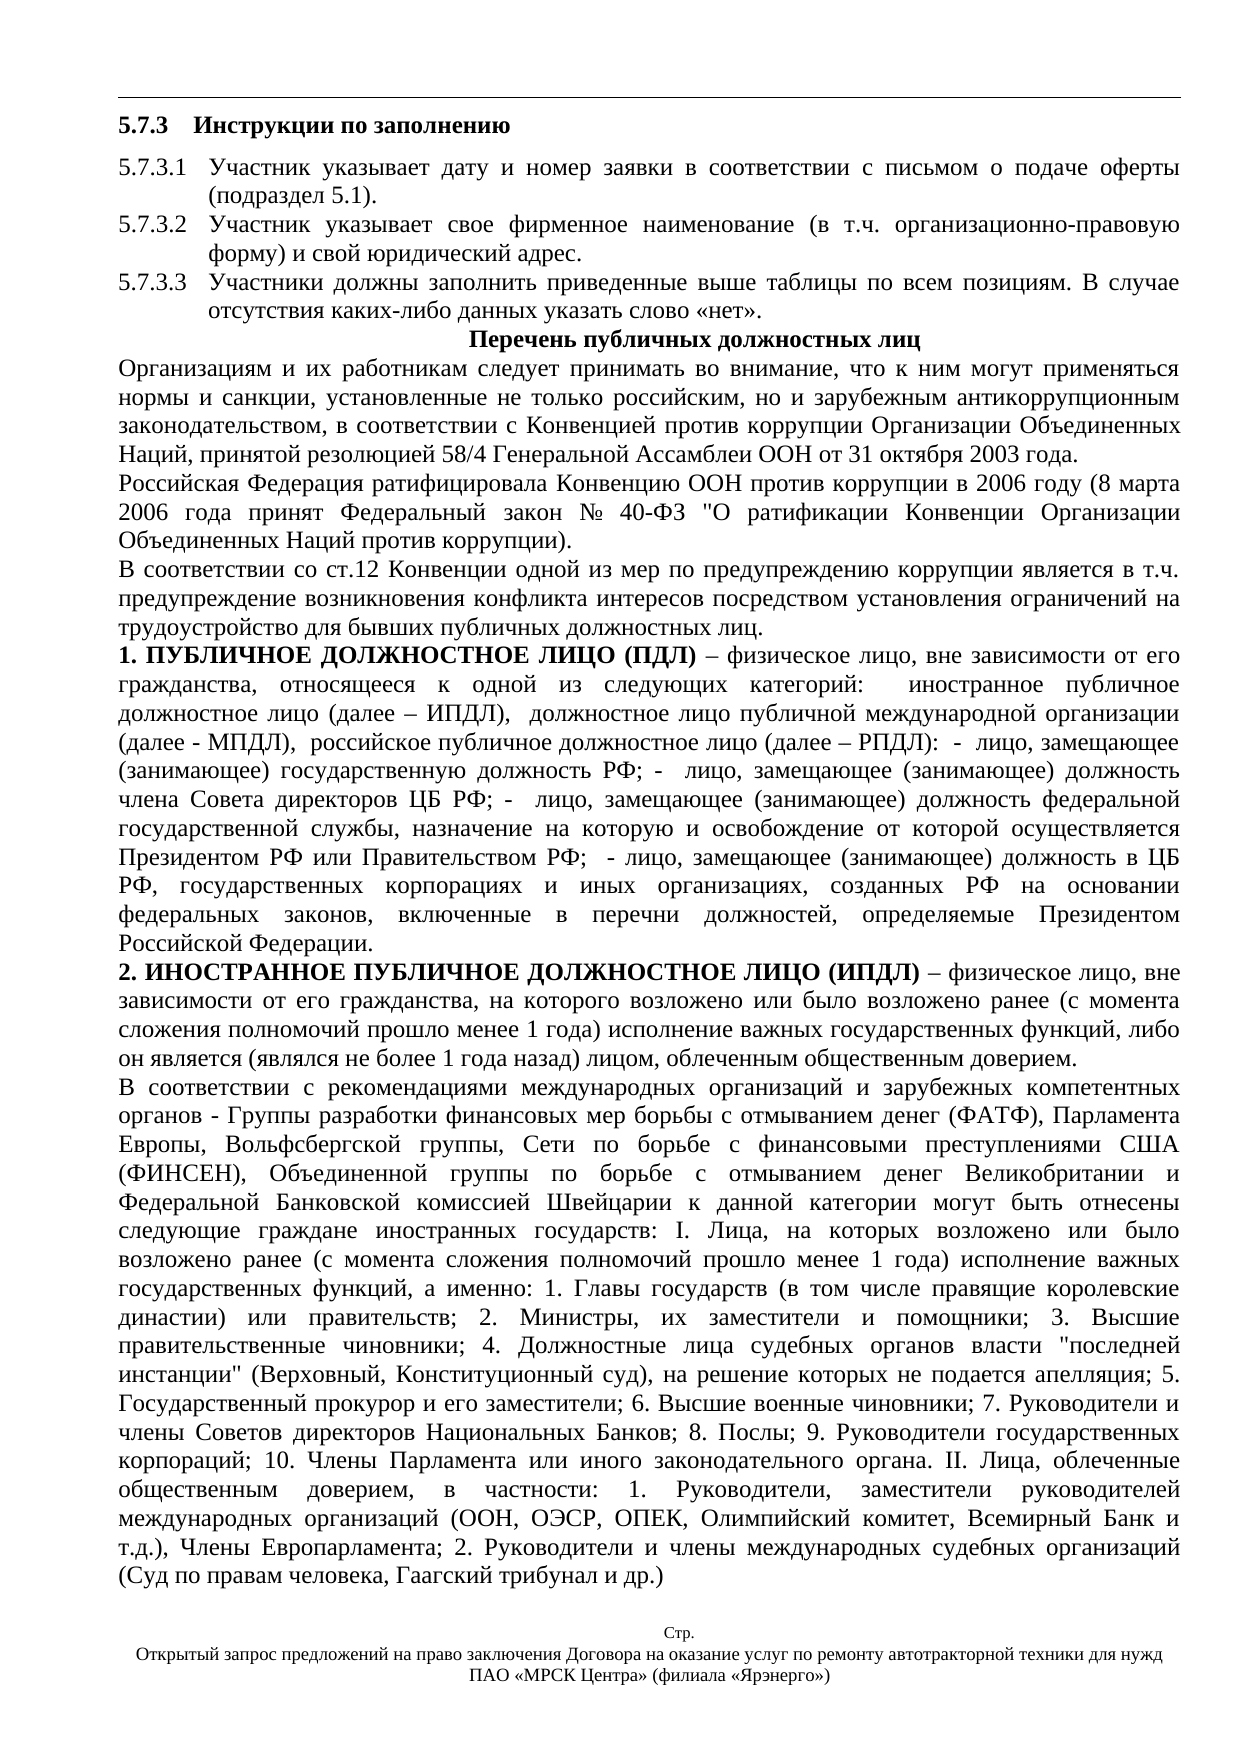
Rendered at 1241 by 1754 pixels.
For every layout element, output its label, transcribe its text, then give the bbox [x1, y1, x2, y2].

text В соответствии с рекомендациями международных организаций и зарубежных компетентных органов - Группы разработки финансовых мер борьбы с отмыванием денег (ФАТФ), Парламента Европы, Вольфсбергской группы, Сети по борьбе с финансовыми преступлениями США (ФИНСЕН), Объединенной группы по борьбе с отмыванием денег Великобритании и Федеральной Банковской комиссией Швейцарии к данной категории могут быть отнесены следующие граждане иностранных государств: I. Лица, на которых возложено или было возложено ранее (с момента сложения полномочий прошло менее 1 года) исполнение важных государственных функций, а именно: 1. Главы государств (в том числе правящие королевские династии) или правительств; 2. Министры, их заместители и помощники; 3. Высшие правительственные чиновники; 4. Должностные лица судебных органов власти "последней инстанции" (Верховный, Конституционный суд), на решение которых не подается апелляция; 5. Государственный прокурор и его заместители; 6. Высшие военные чиновники; 7. Руководители и члены Советов директоров Национальных Банков; 8. Послы; 9. Руководители государственных корпораций; 10. Члены Парламента или иного законодательного органа. II. Лица, облеченные общественным доверием, в частности: 1. Руководители, заместители руководителей международных организаций (ООН, ОЭСР, ОПЕК, Олимпийский комитет, Всемирный Банк и т.д.), Члены Европарламента; 2. Руководители и члены международных судебных организаций (Суд по правам человека, Гаагский трибунал и др.) [118, 1072, 1181, 1589]
text 2. ИНОСТРАННОЕ ПУБЛИЧНОЕ ДОЛЖНОСТНОЕ ЛИЦО (ИПДЛ) – физическое лицо, вне зависимости от его гражданства, на которого возложено или было возложено ранее (с момента сложения полномочий прошло менее 1 года) исполнение важных государственных функций, либо он является (являлся не более 1 года назад) лицом, облеченным общественным доверием. [118, 957, 1181, 1072]
list Участник указывает дату и номер заявки в соответствии с письмом о подаче оферты (подраздел 5.1). [118, 152, 1181, 209]
text Организациям и их работникам следует принимать во внимание, что к ним могут применяться нормы и санкции, установленные не только российским, но и зарубежным антикоррупционным законодательством, в соответствии с Конвенцией против коррупции Организации Объединенных Наций, принятой резолюцией 58/4 Генеральной Ассамблеи ООН от 31 октября 2003 года. [118, 353, 1181, 468]
subtitle Инструкции по заполнению [118, 111, 1181, 139]
list Перечень публичных должностных лиц [208, 324, 1181, 353]
text 1. ПУБЛИЧНОЕ ДОЛЖНОСТНОЕ ЛИЦО (ПДЛ) – физическое лицо, вне зависимости от его гражданства, относящееся к одной из следующих категорий: иностранное публичное должностное лицо (далее – ИПДЛ), должностное лицо публичной международной организации (далее - МПДЛ), российское публичное должностное лицо (далее – РПДЛ): - лицо, замещающее (занимающее) государственную должность РФ; - лицо, замещающее (занимающее) должность члена Совета директоров ЦБ РФ; - лицо, замещающее (занимающее) должность федеральной государственной службы, назначение на которую и освобождение от которой осуществляется Президентом РФ или Правительством РФ; - лицо, замещающее (занимающее) должность в ЦБ РФ, государственных корпорациях и иных организациях, созданных РФ на основании федеральных законов, включенные в перечни должностей, определяемые Президентом Российской Федерации. [118, 641, 1181, 957]
list Участники должны заполнить приведенные выше таблицы по всем позициям. В случае отсутствия каких-либо данных указать слово «нет». [118, 267, 1181, 324]
list Участник указывает свое фирменное наименование (в т.ч. организационно-правовую форму) и свой юридический адрес. [118, 209, 1181, 267]
text Российская Федерация ратифицировала Конвенцию ООН против коррупции в 2006 году (8 марта 2006 года принят Федеральный закон № 40-ФЗ "О ратификации Конвенции Организации Объединенных Наций против коррупции). [118, 468, 1181, 554]
text В соответствии со ст.12 Конвенции одной из мер по предупреждению коррупции является в т.ч. предупреждение возникновения конфликта интересов посредством установления ограничений на трудоустройство для бывших публичных должностных лиц. [118, 554, 1181, 641]
